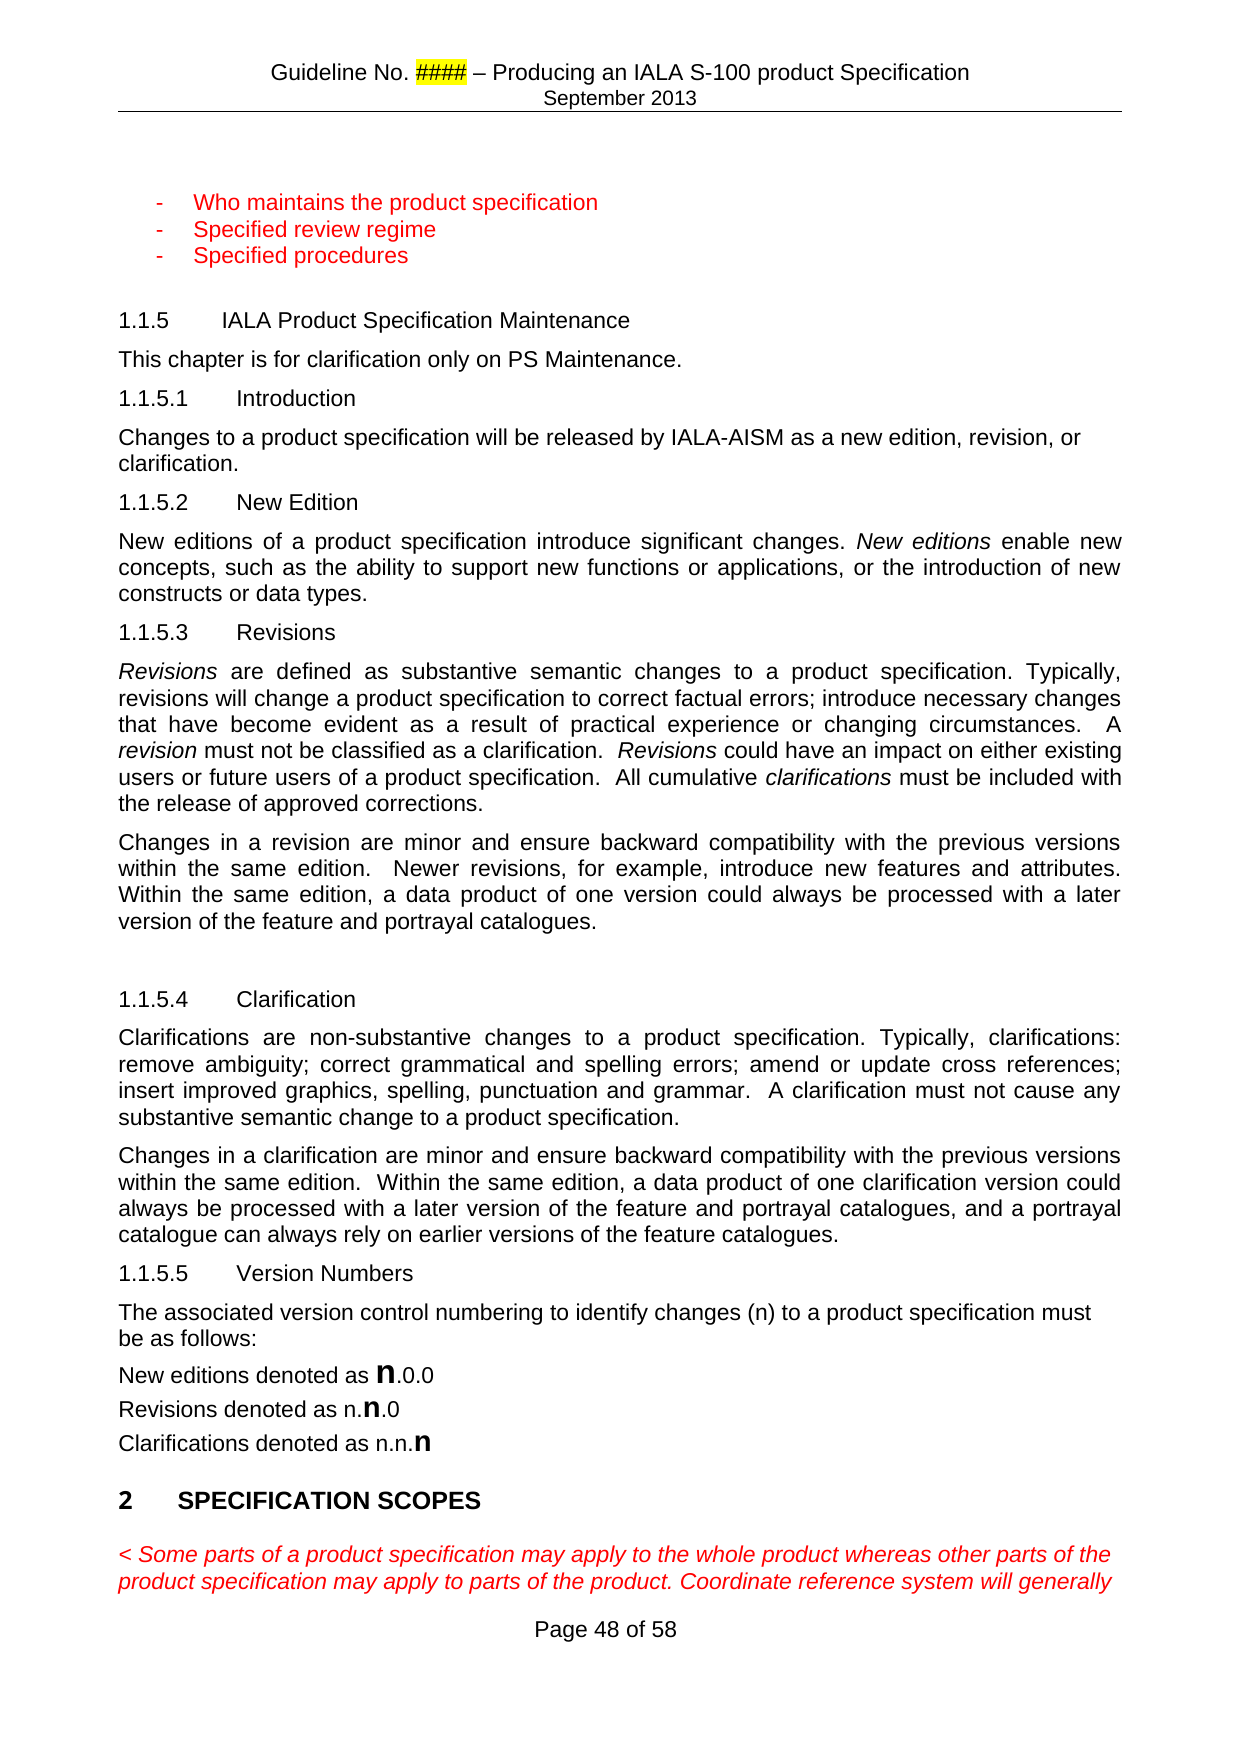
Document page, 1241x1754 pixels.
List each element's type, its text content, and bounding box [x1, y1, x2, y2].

text Changes in a clarification are minor and ensure backward compatibility with the previous versions within the same edition. Within the same edition, a data product of one clarification version could always be processed with a later version of the feature and portrayal catalogues, and a portrayal catalogue can always rely on earlier versions of the feature catalogues. [118, 1142, 1122, 1248]
subtitle Specification Scopes [118, 1482, 1122, 1516]
text New editions of a product specification introduce significant changes. New editions enable new concepts, such as the ability to support new functions or applications, or the introduction of new constructs or data types. [118, 528, 1122, 607]
text The associated version control numbering to identify changes (n) to a product specification must be as follows: [118, 1299, 1122, 1352]
subtitle New Edition [118, 489, 1122, 515]
text This chapter is for clarification only on PS Maintenance. [118, 346, 1122, 372]
subtitle Revisions [118, 619, 1122, 646]
subtitle Clarification [118, 986, 1122, 1012]
text New editions denoted as n.0.0 [118, 1352, 1122, 1390]
text Clarifications are non-substantive changes to a product specification. Typically, clarifications: remove ambiguity; correct grammatical and spelling errors; amend or update cross references; insert improved graphics, spelling, punctuation and grammar. A clarification must not cause any substantive semantic change to a product specification. [118, 1024, 1122, 1130]
text Clarifications denoted as n.n.n [118, 1424, 1122, 1457]
subtitle IALA Product Specification Maintenance [118, 307, 1122, 333]
subtitle Version Numbers [118, 1260, 1122, 1287]
text Changes in a revision are minor and ensure backward compatibility with the previous versions within the same edition. Newer revisions, for example, introduce new features and attributes. Within the same edition, a data product of one version could always be processed with a later version of the feature and portrayal catalogues. [118, 829, 1122, 934]
text Revisions are defined as substantive semantic changes to a product specification. Typically, revisions will change a product specification to correct factual errors; introduce necessary changes that have become evident as a result of practical experience or changing circumstances. A revision must not be classified as a clarification. Revisions could have an impact on either existing users or future users of a product specification. All cumulative clarifications must be included with the release of approved corrections. [118, 658, 1122, 816]
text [118, 1541, 1122, 1594]
list Who maintains the product specification [156, 189, 1122, 216]
list Specified review regime [156, 216, 1122, 242]
text Changes to a product specification will be released by IALA-AISM as a new edition, revision, or clarification. [118, 424, 1122, 476]
text Revisions denoted as n.n.0 [118, 1390, 1122, 1424]
list Specified procedures [156, 242, 1122, 268]
subtitle Introduction [118, 385, 1122, 411]
